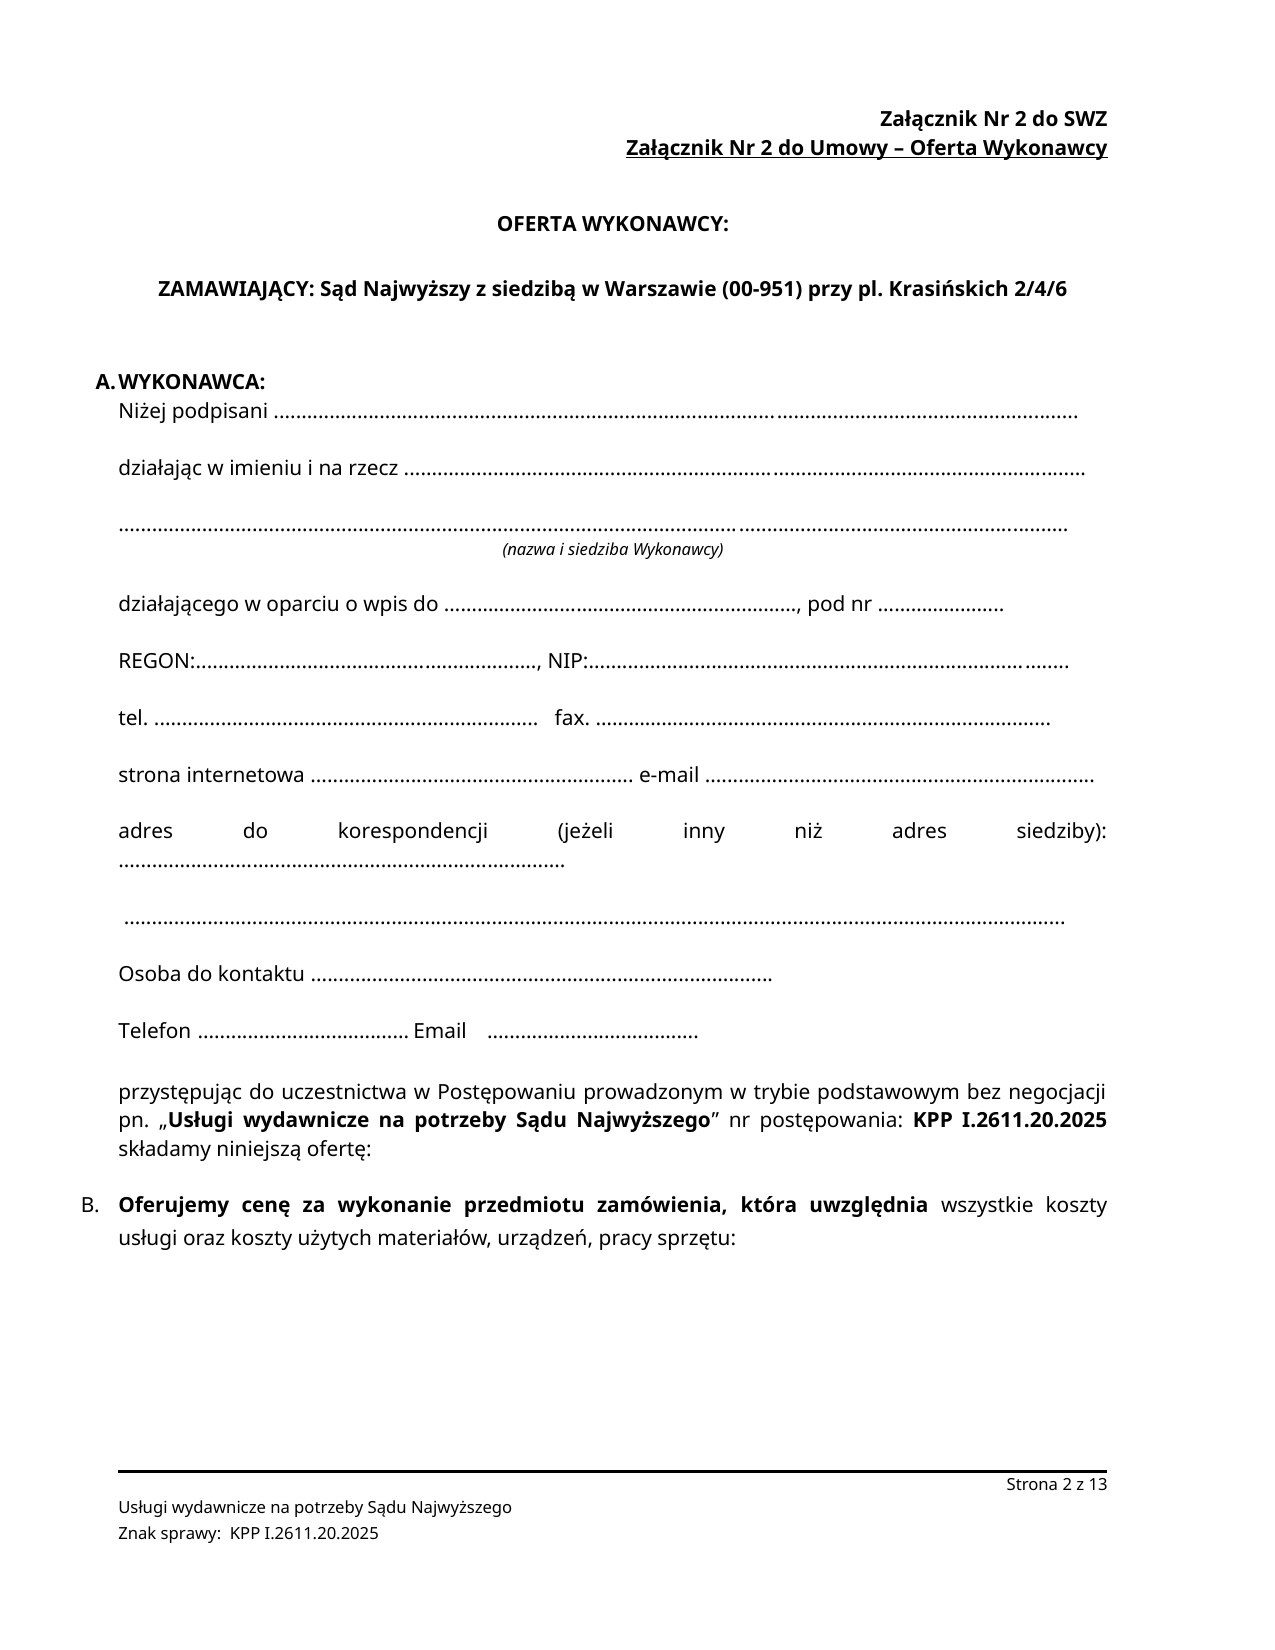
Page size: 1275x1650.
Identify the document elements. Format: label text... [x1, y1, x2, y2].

text ......................................................................................................................................................................... [118, 902, 1107, 930]
text .......................................................................................................................................................................... [118, 509, 1107, 538]
text Osoba do kontaktu ................................................................................... [118, 959, 1107, 987]
text Załącznik Nr 2 do SWZ [118, 104, 1107, 133]
text strona internetowa .......................................................... e-mail ...................................................................... [118, 760, 1107, 788]
text ZAMAWIAJĄCY: Sąd Najwyższy z siedzibą w Warszawie (00-951) przy pl. Krasińskich 2/4/6 [118, 274, 1107, 303]
list WYKONAWCA: [95, 367, 1107, 396]
text Telefon ...................................... Email ...................................... [118, 1016, 1107, 1044]
text OFERTA WYKONAWCY: [118, 209, 1107, 237]
list Oferujemy cenę za wykonanie przedmiotu zamówienia, która uwzględnia wszystkie koszty usługi oraz koszty użytych materiałów, urządzeń, pracy sprzętu: [81, 1191, 1107, 1252]
text tel. ..................................................................... fax. ………………................................................................ [118, 703, 1107, 731]
text Niżej podpisani ................................................................................................................................................ [118, 396, 1107, 424]
text (nazwa i siedziba Wykonawcy) [118, 538, 1107, 561]
text działając w imieniu i na rzecz .......................................................................................................................... [118, 453, 1107, 481]
text działającego w oparciu o wpis do …………………………………………...….………, pod nr ………………….. [118, 589, 1107, 618]
text przystępując do uczestnictwa w Postępowaniu prowadzonym w trybie podstawowym bez negocjacji pn. „Usługi wydawnicze na potrzeby Sądu Najwyższego” nr postępowania: KPP I.2611.20.2025 składamy niniejszą ofertę: [118, 1077, 1107, 1162]
text adres do korespondencji (jeżeli inny niż adres siedziby): ................................................................................ [118, 817, 1107, 873]
text Załącznik Nr 2 do Umowy – Oferta Wykonawcy [118, 133, 1107, 161]
text REGON:............................................................., NIP:...................................................................................... [118, 646, 1107, 674]
